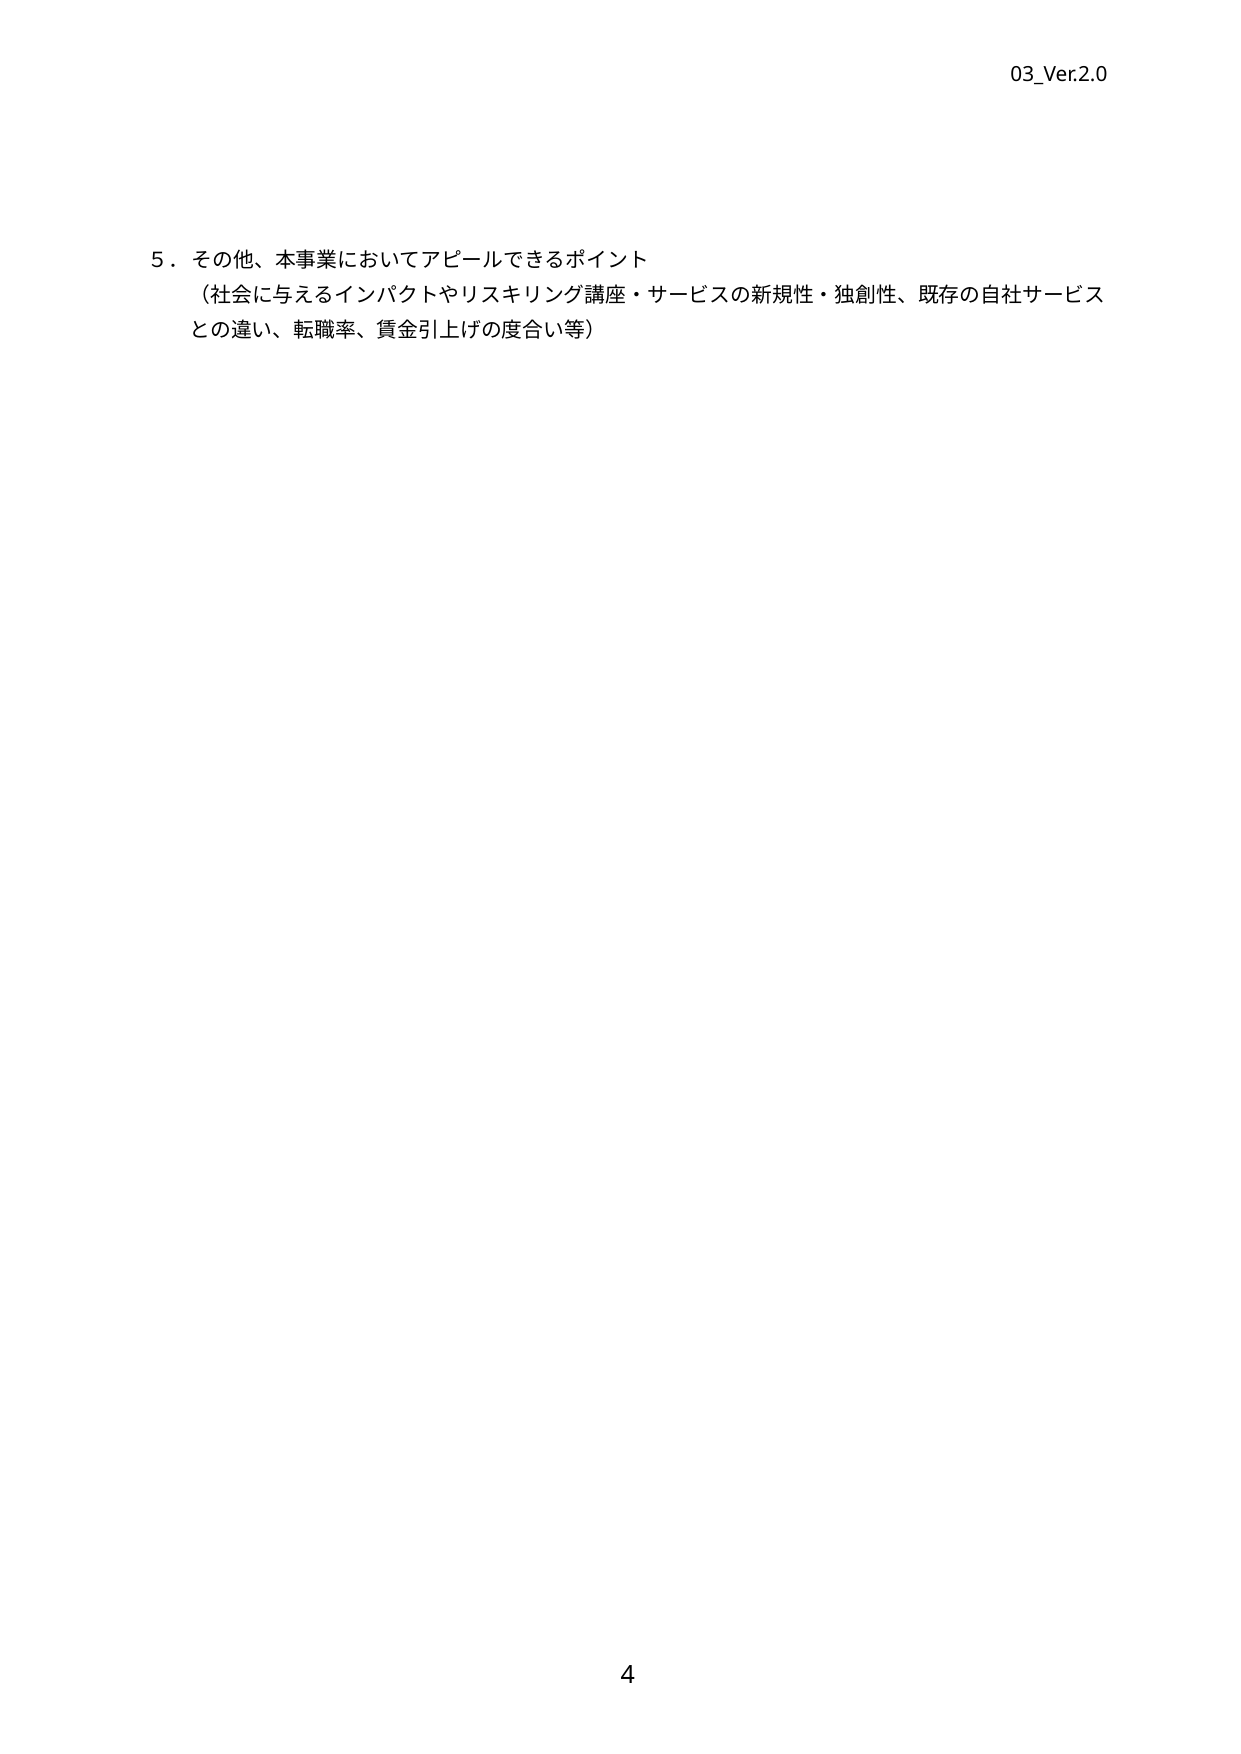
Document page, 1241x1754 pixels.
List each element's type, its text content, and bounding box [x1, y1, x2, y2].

list その他、本事業においてアピールできるポイント （社会に与えるインパクトやリスキリング講座・サービスの新規性・独創性、既存の自社サービスとの違い、転職率、賃金引上げの度合い等） [148, 241, 1107, 346]
